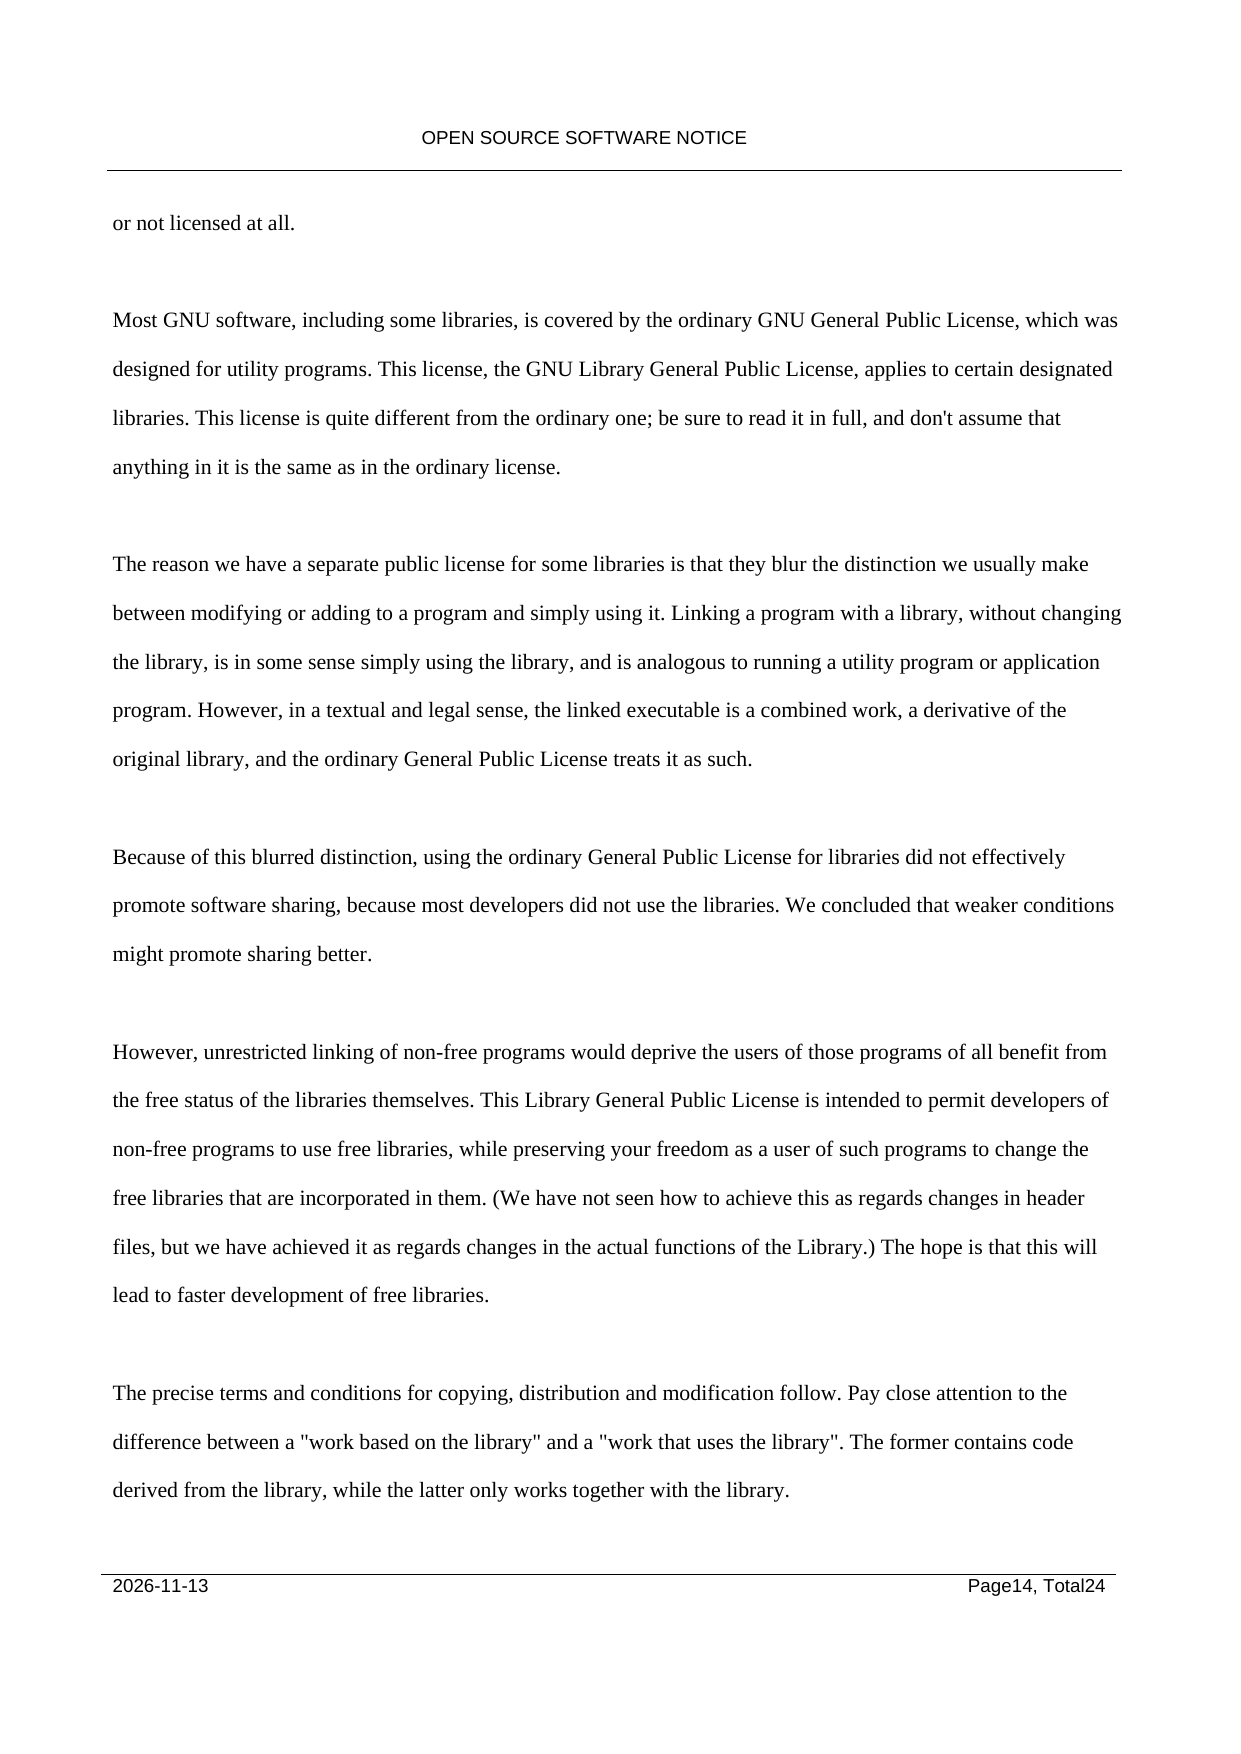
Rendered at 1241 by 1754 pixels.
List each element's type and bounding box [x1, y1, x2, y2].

text [112, 206, 1128, 1506]
